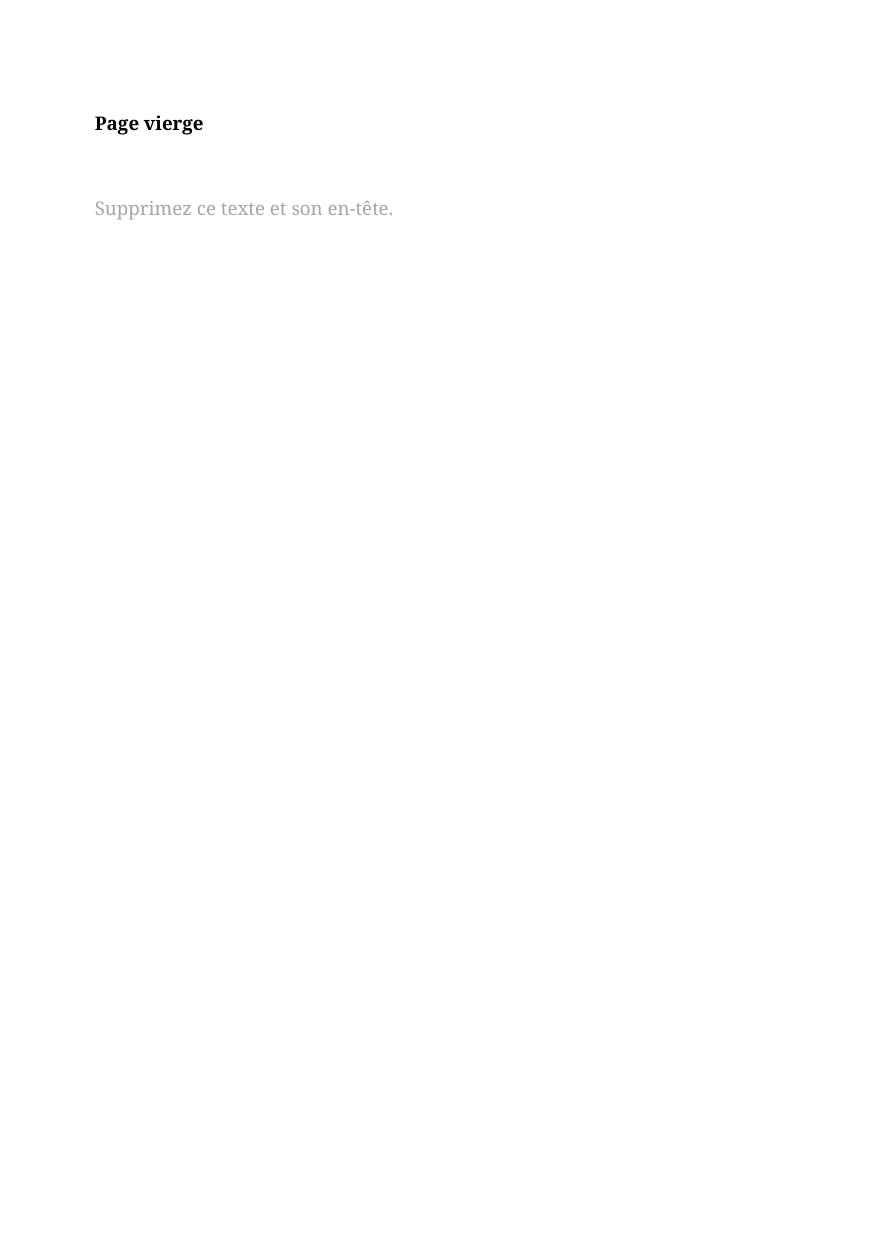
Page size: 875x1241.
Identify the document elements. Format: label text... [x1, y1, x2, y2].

text Supprimez ce texte et son en-tête. [94, 195, 744, 220]
text Page vierge [94, 110, 744, 136]
